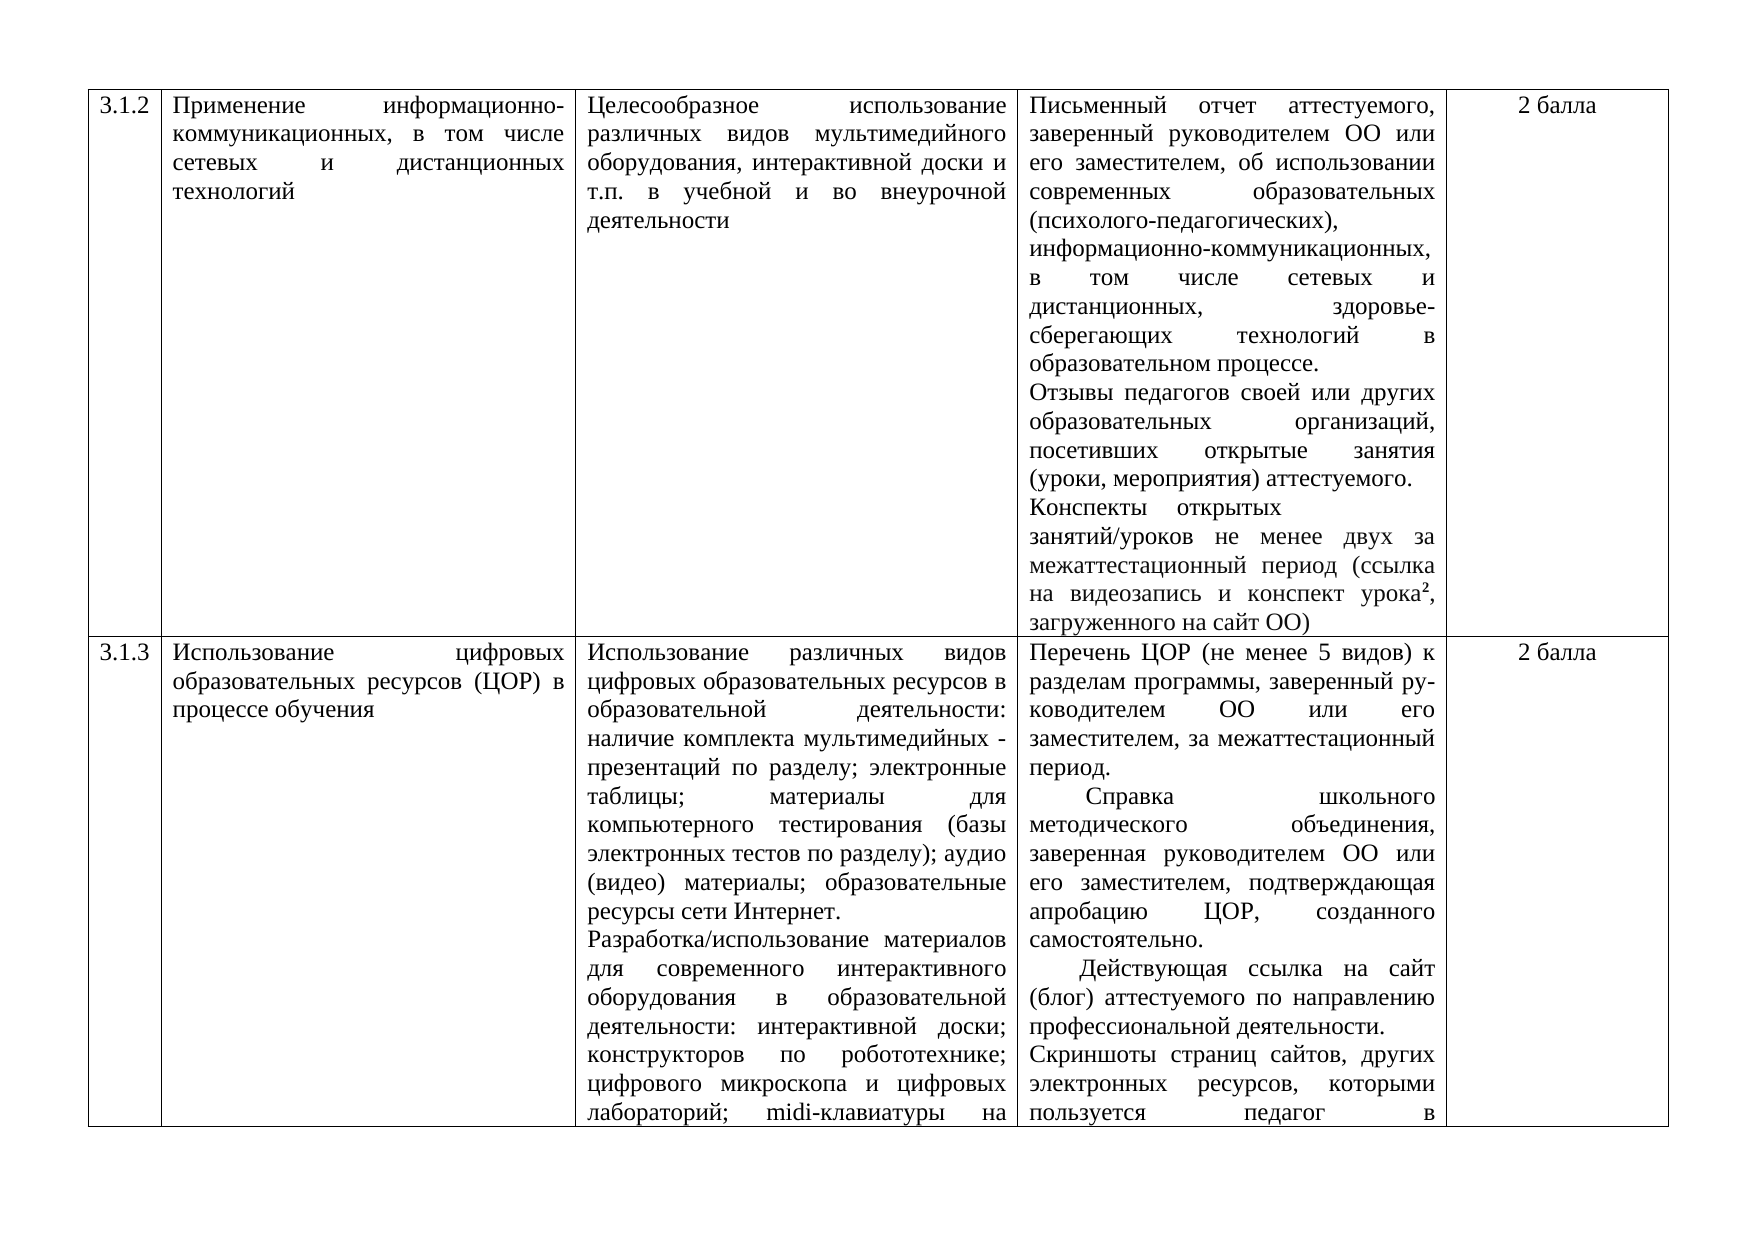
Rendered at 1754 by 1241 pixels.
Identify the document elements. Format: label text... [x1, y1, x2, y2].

table_cell Целесообразное использование различных видов мультимедийного оборудования, интерактивной доски и т.п. в учебной и во внеурочной деятельности [576, 90, 1017, 636]
table_cell 3.1.2 [89, 90, 161, 636]
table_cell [162, 637, 575, 1126]
table_cell 2 балла [1447, 90, 1668, 636]
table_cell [576, 637, 1017, 1126]
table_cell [1018, 637, 1446, 1126]
table_cell 3.1.3 [89, 637, 161, 1126]
table_cell Письменный отчет аттестуемого, заверенный руководителем ОО или его заместителем, об использовании современных образовательных (психолого-педагогических), информационно-коммуникационных, в том числе сетевых и дистанционных, здоровье-сберегающих технологий в образовательном процессе. Отзывы педагогов своей или других образовательных организаций, посетивших открытые занятия (уроки, мероприятия) аттестуемого. Конспекты открытых занятий/уроков не менее двух за межаттестационный период (ссылка на видеозапись и конспект урока2, загруженного на сайт ОО) [1018, 90, 1446, 636]
table_cell 2 балла [1447, 637, 1668, 1126]
table_cell Применение информационно-коммуникационных, в том числе сетевых и дистанционных технологий [162, 90, 575, 636]
